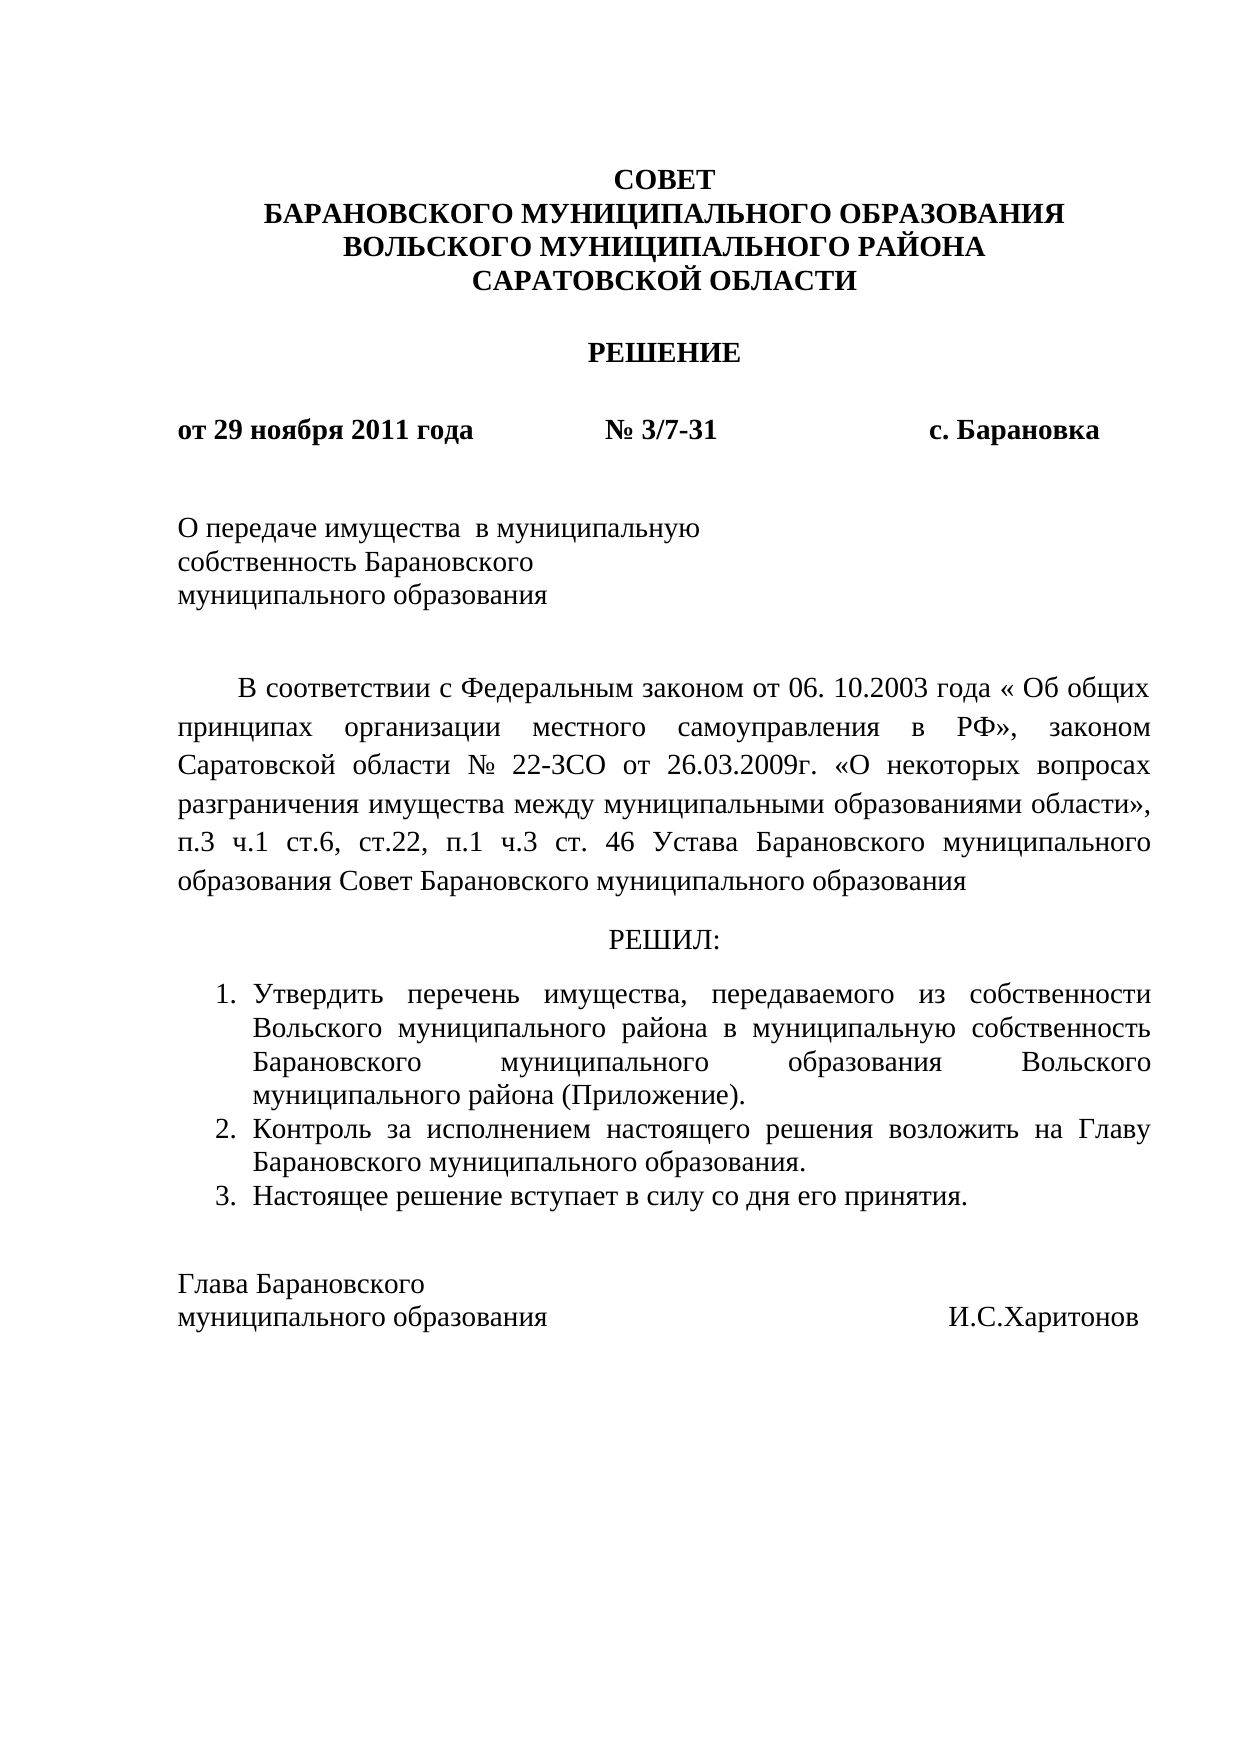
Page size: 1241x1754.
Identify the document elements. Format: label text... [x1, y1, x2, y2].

list Настоящее решение вступает в силу со дня его принятия. [215, 1178, 1152, 1211]
text РЕШЕНИЕ [177, 335, 1152, 369]
text О передаче имущества в муниципальную [177, 510, 1152, 544]
text муниципального образования И.С.Харитонов [177, 1299, 1152, 1333]
text В соответствии с Федеральным законом от 06. 10.2003 года « Об общих принципах организации местного самоуправления в РФ», законом Саратовской области № 22-ЗСО от 26.03.2009г. «О некоторых вопросах разграничения имущества между муниципальными образованиями области», п.3 ч.1 ст.6, ст.22, п.1 ч.3 ст. 46 Устава Барановского муниципального образования Совет Барановского муниципального образования [177, 670, 1152, 896]
text собственность Барановского [177, 544, 1152, 577]
list Контроль за исполнением настоящего решения возложить на Главу Барановского муниципального образования. [215, 1111, 1152, 1178]
text БАРАНОВСКОГО МУНИЦИПАЛЬНОГО ОБРАЗОВАНИЯ [177, 196, 1152, 229]
text Глава Барановского [177, 1266, 1152, 1299]
list Утвердить перечень имущества, передаваемого из собственности Вольского муниципального района в муниципальную собственность Барановского муниципального образования Вольского муниципального района (Приложение). [215, 977, 1152, 1111]
text от 29 ноября 2011 года № 3/7-31 с. Барановка [177, 412, 1152, 446]
text ВОЛЬСКОГО МУНИЦИПАЛЬНОГО РАЙОНА [177, 229, 1152, 263]
text СОВЕТ [177, 162, 1152, 196]
text муниципального образования [177, 577, 1152, 611]
text САРАТОВСКОЙ ОБЛАСТИ [177, 263, 1152, 297]
text РЕШИЛ: [177, 922, 1152, 956]
